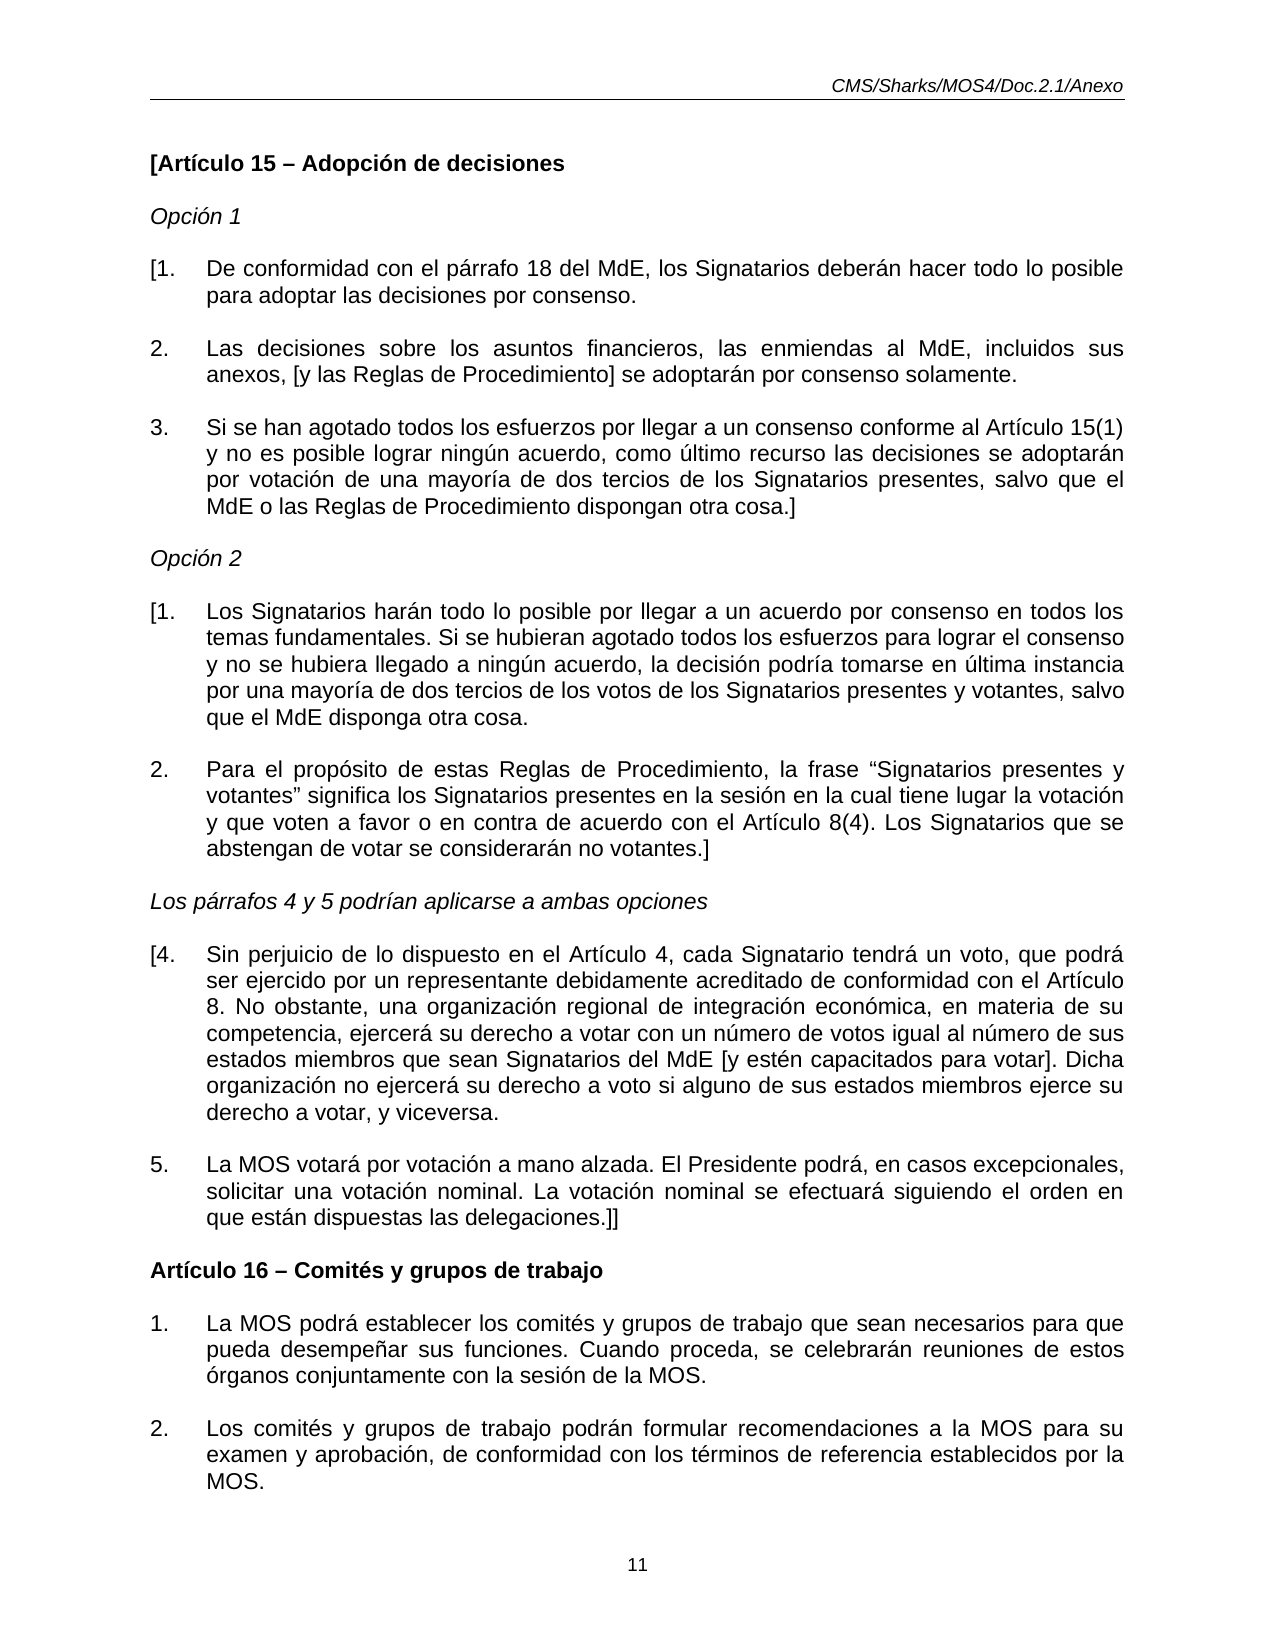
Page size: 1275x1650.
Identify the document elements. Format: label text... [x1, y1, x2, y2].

list La MOS podrá establecer los comités y grupos de trabajo que sean necesarios para que pueda desempeñar sus funciones. Cuando proceda, se celebrarán reuniones de estos órganos conjuntamente con la sesión de la MOS. [150, 1309, 1125, 1389]
list Si se han agotado todos los esfuerzos por llegar a un consenso conforme al Artículo 15(1) y no es posible lograr ningún acuerdo, como último recurso las decisiones se adoptarán por votación de una mayoría de dos tercios de los Signatarios presentes, salvo que el MdE o las Reglas de Procedimiento dispongan otra cosa.] [150, 413, 1125, 519]
text Artículo 16 – Comités y grupos de trabajo [150, 1257, 1125, 1283]
text Los párrafos 4 y 5 podrían aplicarse a ambas opciones [150, 888, 1125, 914]
text [1. De conformidad con el párrafo 18 del MdE, los Signatarios deberán hacer todo lo posible para adoptar las decisiones por consenso. [150, 255, 1125, 308]
list Para el propósito de estas Reglas de Procedimiento, la frase “Signatarios presentes y votantes” significa los Signatarios presentes en la sesión en la cual tiene lugar la votación y que voten a favor o en contra de acuerdo con el Artículo 8(4). Los Signatarios que se abstengan de votar se considerarán no votantes.] [150, 756, 1125, 862]
text Opción 1 [150, 203, 1125, 229]
text [1. Los Signatarios harán todo lo posible por llegar a un acuerdo por consenso en todos los temas fundamentales. Si se hubieran agotado todos los esfuerzos para lograr el consenso y no se hubiera llegado a ningún acuerdo, la decisión podría tomarse en última instancia por una mayoría de dos tercios de los votos de los Signatarios presentes y votantes, salvo que el MdE disponga otra cosa. [150, 598, 1125, 730]
text [Artículo 15 – Adopción de decisiones [150, 150, 1125, 176]
text [4. Sin perjuicio de lo dispuesto en el Artículo 4, cada Signatario tendrá un voto, que podrá ser ejercido por un representante debidamente acreditado de conformidad con el Artículo 8. No obstante, una organización regional de integración económica, en materia de su competencia, ejercerá su derecho a votar con un número de votos igual al número de sus estados miembros que sean Signatarios del MdE [y estén capacitados para votar]. Dicha organización no ejercerá su derecho a voto si alguno de sus estados miembros ejerce su derecho a votar, y viceversa. [150, 941, 1125, 1125]
list Las decisiones sobre los asuntos financieros, las enmiendas al MdE, incluidos sus anexos, [y las Reglas de Procedimiento] se adoptarán por consenso solamente. [150, 334, 1125, 387]
text Opción 2 [150, 545, 1125, 572]
list Los comités y grupos de trabajo podrán formular recomendaciones a la MOS para su examen y aprobación, de conformidad con los términos de referencia establecidos por la MOS. [150, 1415, 1125, 1494]
list La MOS votará por votación a mano alzada. El Presidente podrá, en casos excepcionales, solicitar una votación nominal. La votación nominal se efectuará siguiendo el orden en que están dispuestas las delegaciones.]] [150, 1151, 1125, 1231]
